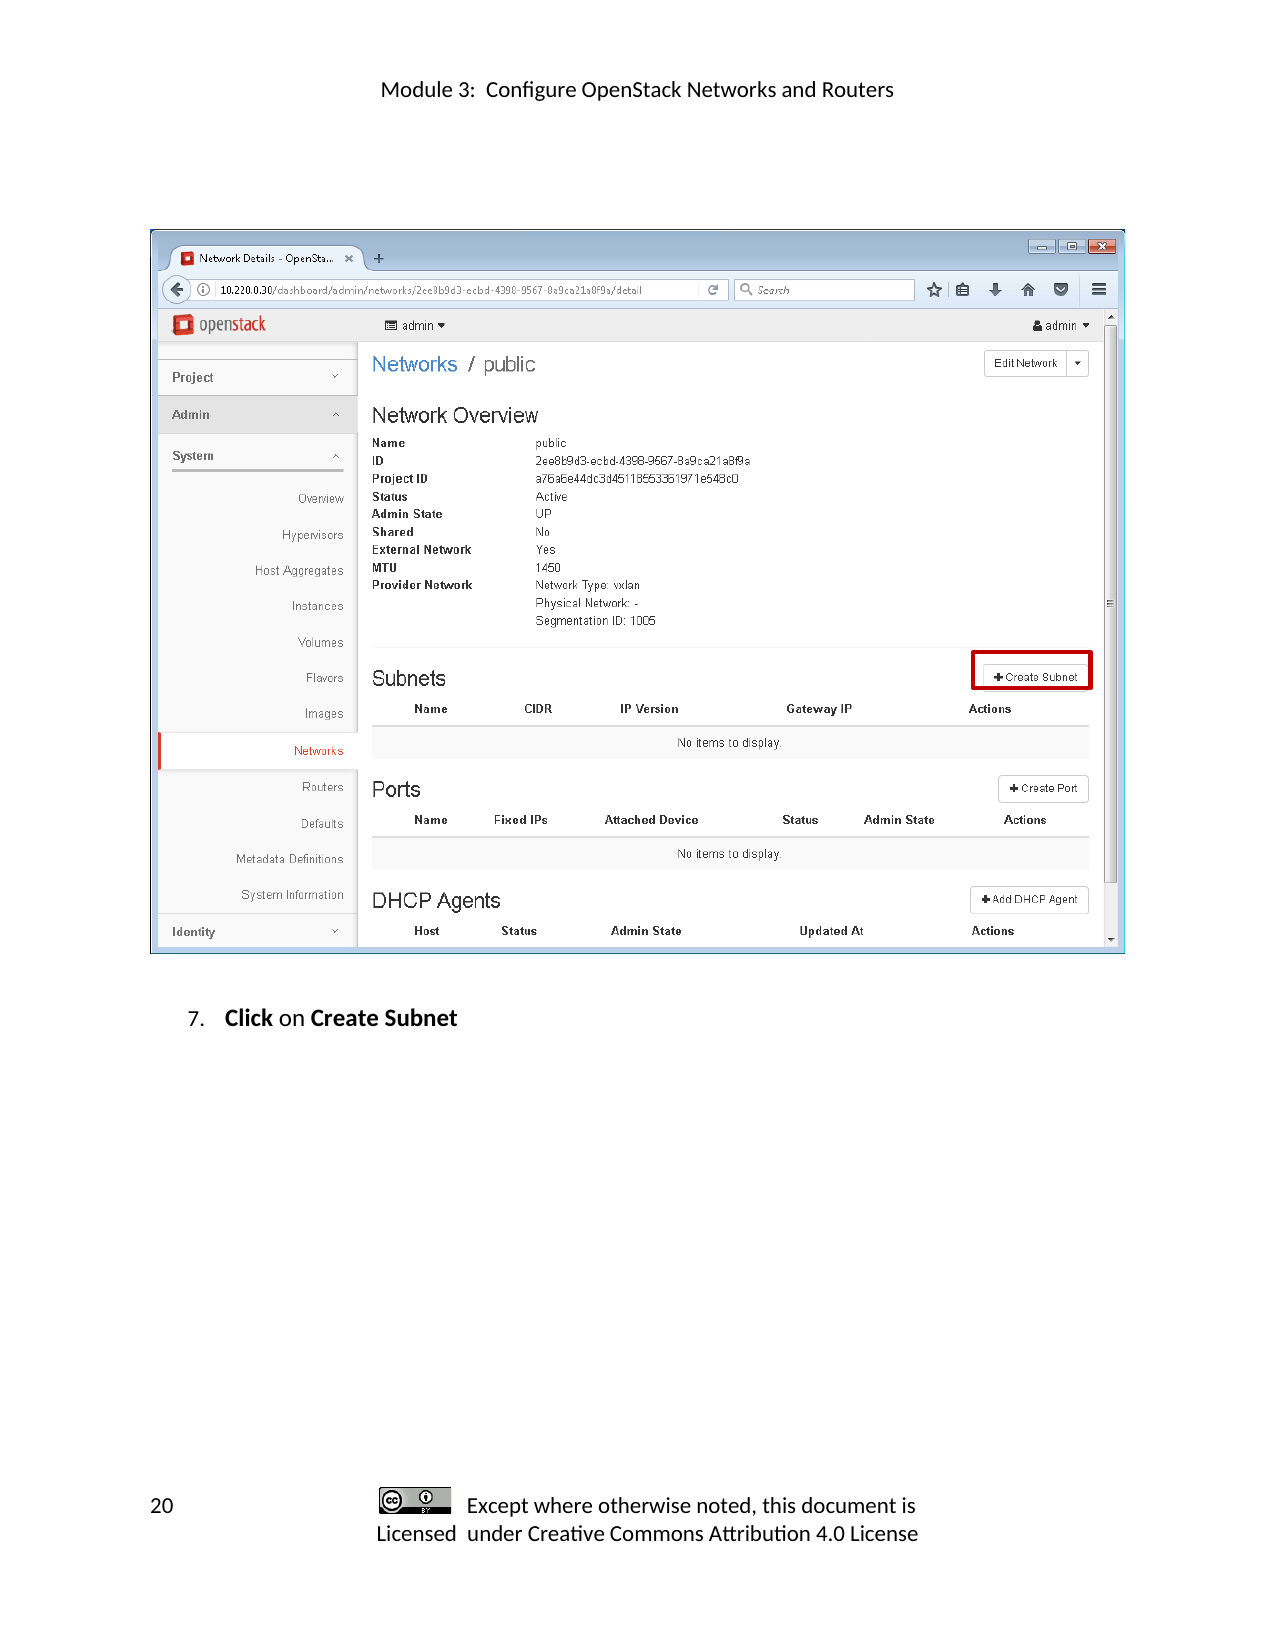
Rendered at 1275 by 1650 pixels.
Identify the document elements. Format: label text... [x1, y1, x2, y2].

picture [379, 1487, 452, 1514]
list Click on Create Subnet [187, 1002, 1125, 1032]
picture [150, 229, 1125, 954]
